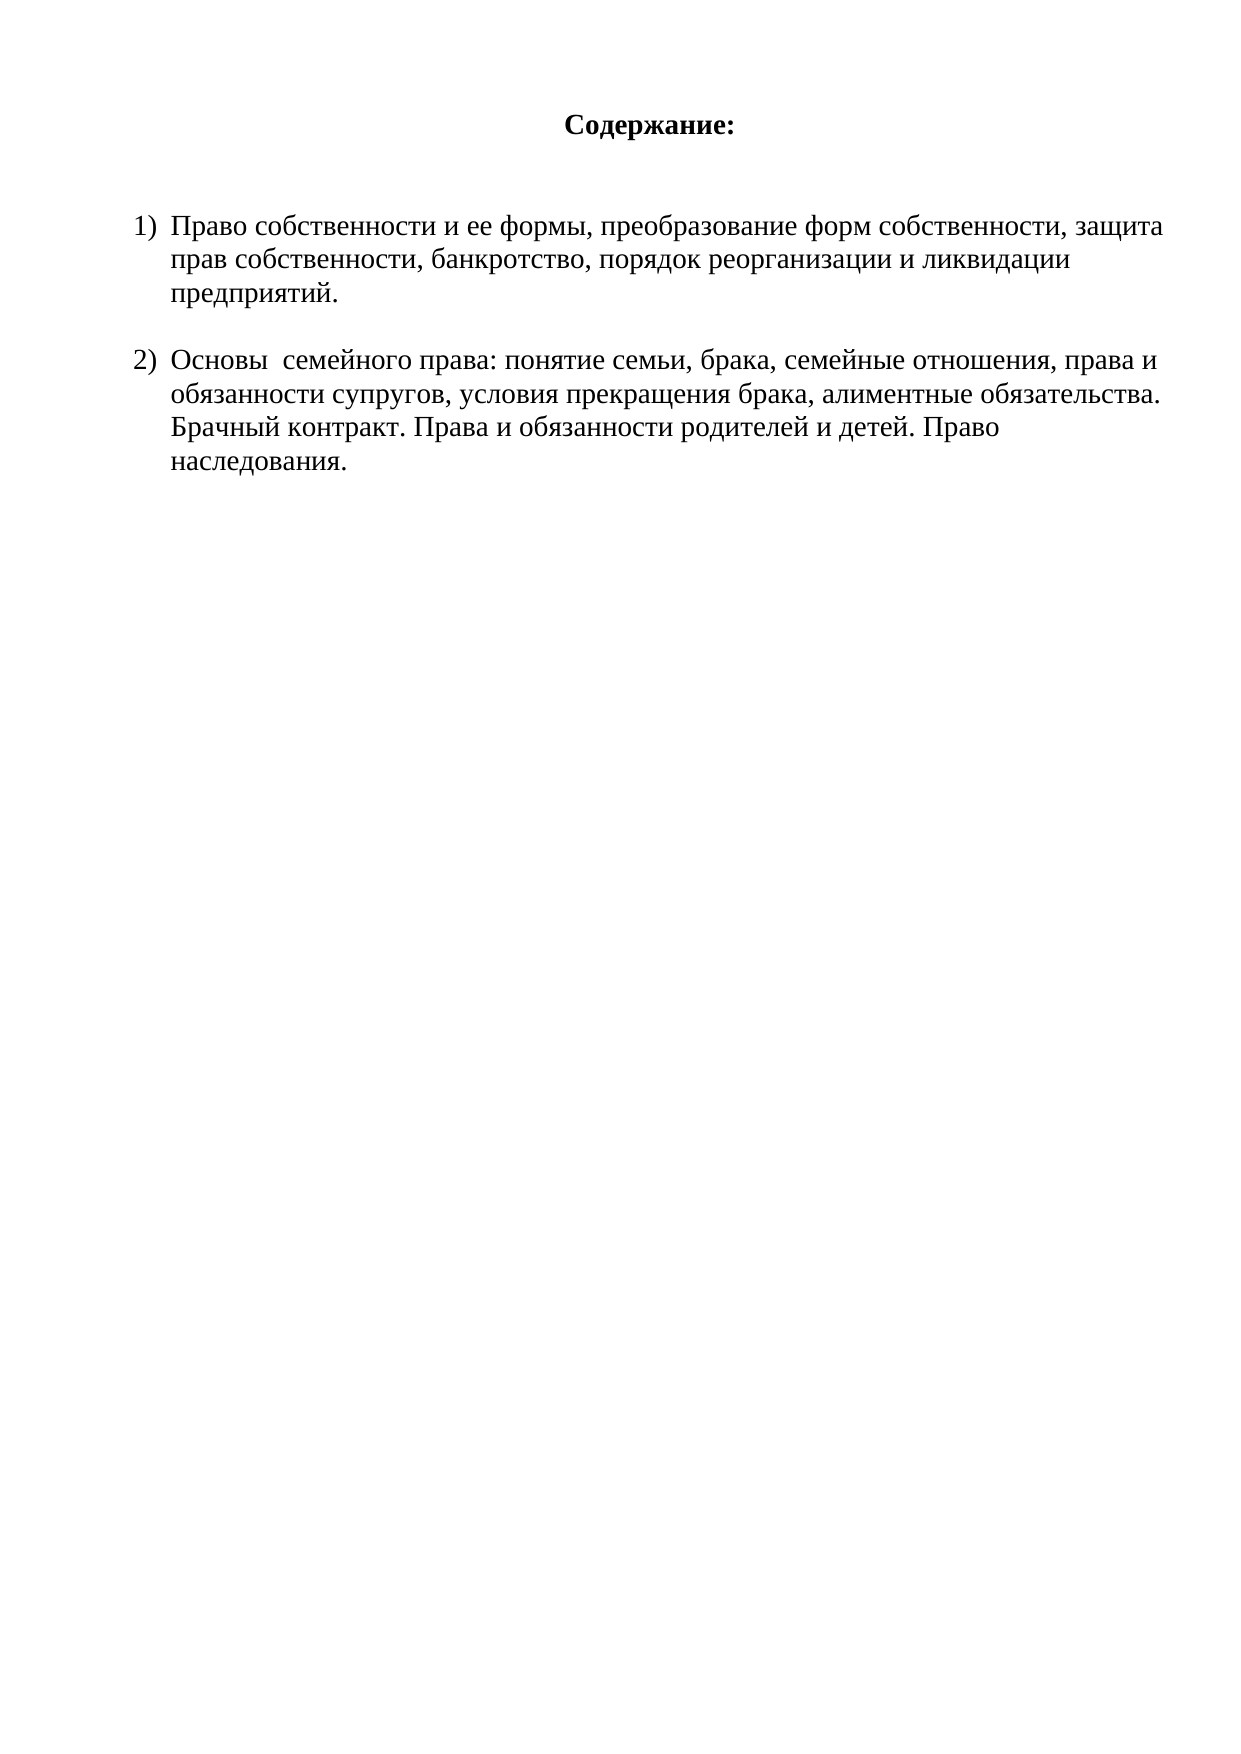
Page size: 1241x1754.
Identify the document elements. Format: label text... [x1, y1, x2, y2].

list Основы семейного права: понятие семьи, брака, семейные отношения, права и обязанности супругов, условия прекращения брака, алиментные обязательства. Брачный контракт. Права и обязанности родителей и детей. Право наследования. [133, 342, 1167, 476]
list Право собственности и ее формы, преобразование форм собственности, защита прав собственности, банкротство, порядок реорганизации и ликвидации предприятий. [133, 208, 1167, 309]
text Содержание: [133, 107, 1167, 141]
